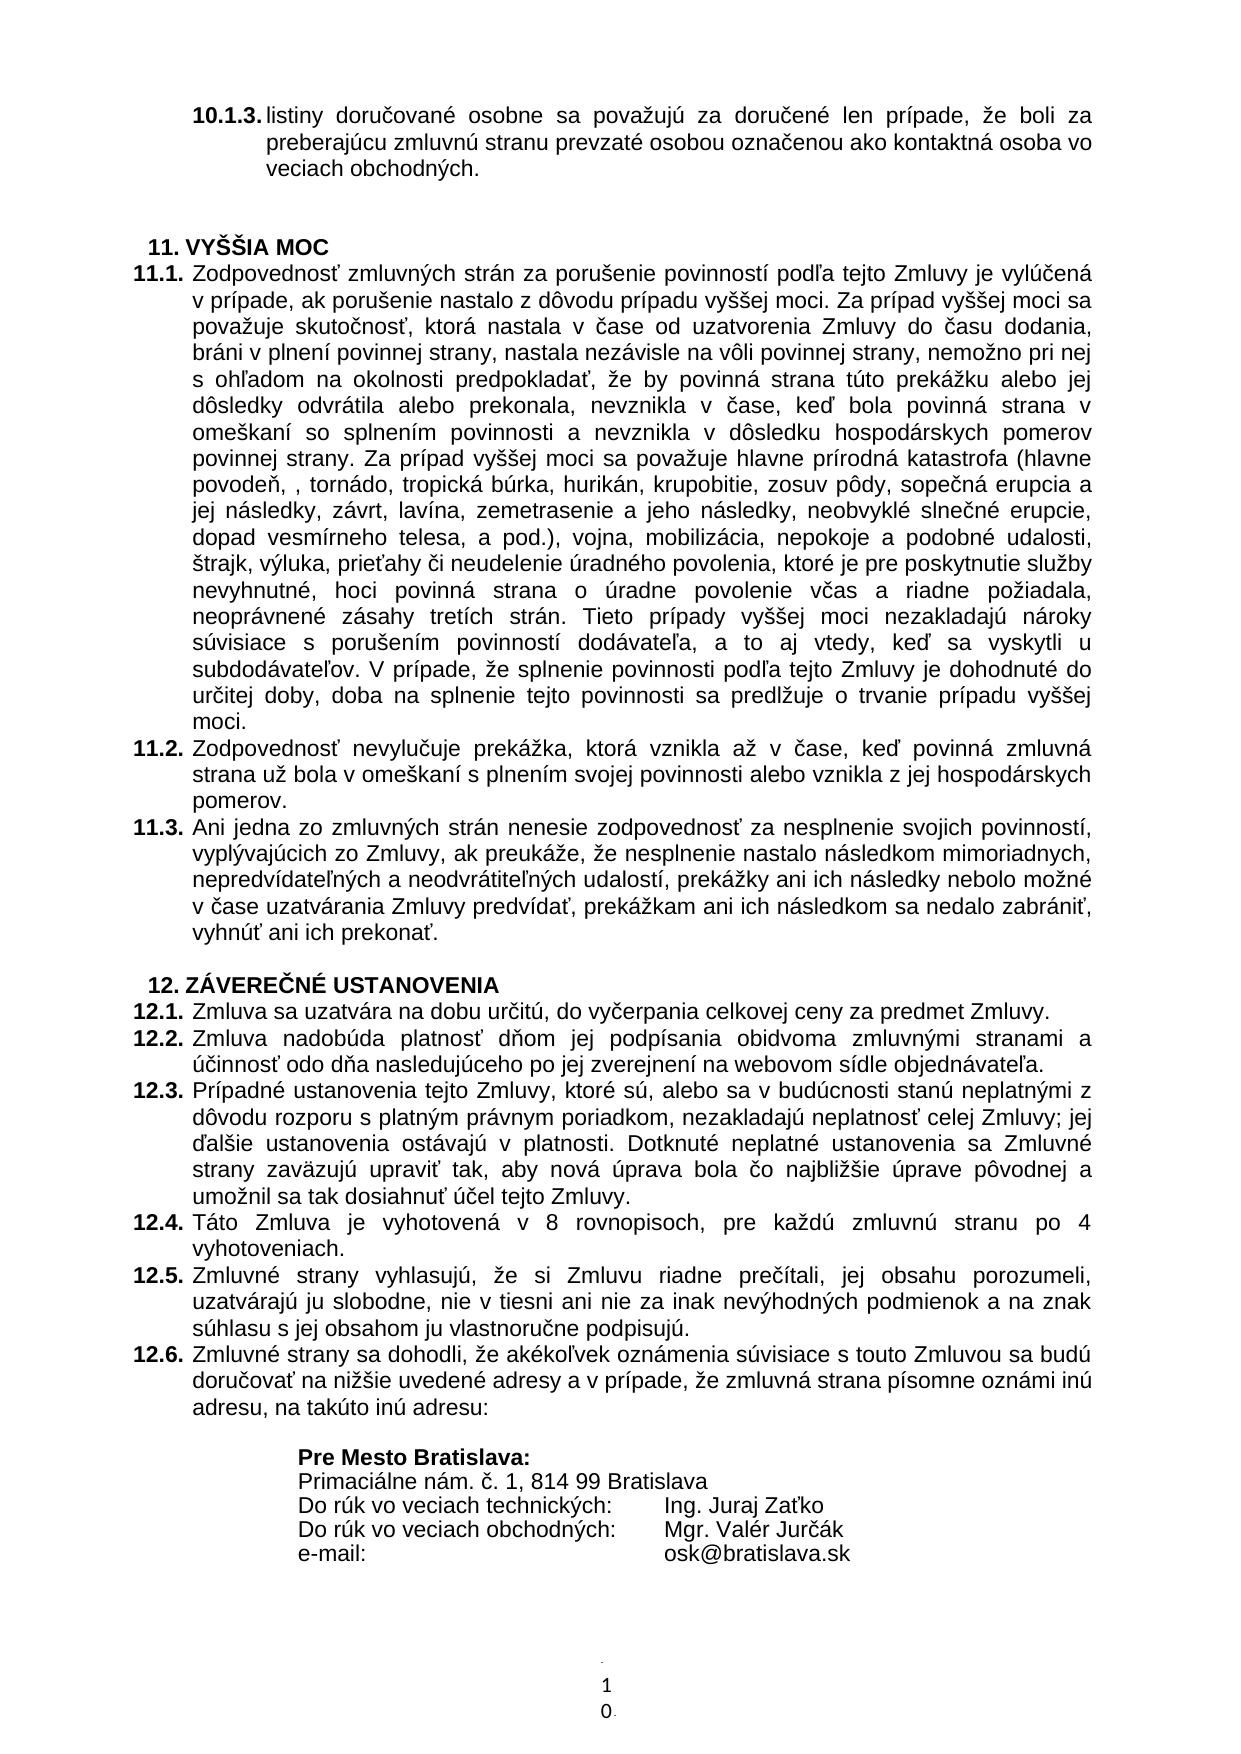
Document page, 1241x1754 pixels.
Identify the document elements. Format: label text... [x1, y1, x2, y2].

list Zmluva nadobúda platnosť dňom jej podpísania obidvoma zmluvnými stranami a účinnosť odo dňa nasledujúceho po jej zverejnení na webovom sídle objednávateľa. [133, 1024, 1092, 1077]
text Do rúk vo veciach technických: Ing. Juraj Zaťko [298, 1494, 1087, 1518]
text Do rúk vo veciach obchodných: Mgr. Valér Jurčák [298, 1518, 1087, 1542]
text e-mail: osk@bratislava.sk [298, 1542, 1087, 1590]
text Pre Mesto Bratislava: [298, 1446, 1087, 1470]
list Ani jedna zo zmluvných strán nenesie zodpovednosť za nesplnenie svojich povinností, vyplývajúcich zo Zmluvy, ak preukáže, že nesplnenie nastalo následkom mimoriadnych, nepredvídateľných a neodvrátiteľných udalostí, prekážky ani ich následky nebolo možné v čase uzatvárania Zmluvy predvídať, prekážkam ani ich následkom sa nedalo zabrániť, vyhnúť ani ich prekonať. [133, 814, 1092, 946]
list Zmluva sa uzatvára na dobu určitú, do vyčerpania celkovej ceny za predmet Zmluvy. [133, 998, 1092, 1024]
list Zmluvné strany vyhlasujú, že si Zmluvu riadne prečítali, jej obsahu porozumeli, uzatvárajú ju slobodne, nie v tiesni ani nie za inak nevýhodných podmienok a na znak súhlasu s jej obsahom ju vlastnoručne podpisujú. [133, 1262, 1092, 1341]
list Táto Zmluva je vyhotovená v 8 rovnopisoch, pre každú zmluvnú stranu po 4 vyhotoveniach. [133, 1209, 1092, 1262]
list Prípadné ustanovenia tejto Zmluvy, ktoré sú, alebo sa v budúcnosti stanú neplatnými z dôvodu rozporu s platným právnym poriadkom, nezakladajú neplatnosť celej Zmluvy; jej ďalšie ustanovenia ostávajú v platnosti. Dotknuté neplatné ustanovenia sa Zmluvné strany zaväzujú upraviť tak, aby nová úprava bola čo najbližšie úprave pôvodnej a umožnil sa tak dosiahnuť účel tejto Zmluvy. [133, 1077, 1092, 1209]
list Zodpovednosť nevylučuje prekážka, ktorá vznikla až v čase, keď povinná zmluvná strana už bola v omeškaní s plnením svojej povinnosti alebo vznikla z jej hospodárskych pomerov. [133, 735, 1092, 814]
list listiny doručované osobne sa považujú za doručené len prípade, že boli za preberajúcu zmluvnú stranu prevzaté osobou označenou ako kontaktná osoba vo veciach obchodných. [192, 102, 1092, 181]
list Záverečné ustanovenia [148, 972, 1092, 998]
list Zmluvné strany sa dohodli, že akékoľvek oznámenia súvisiace s touto Zmluvou sa budú doručovať na nižšie uvedené adresy a v prípade, že zmluvná strana písomne oznámi inú adresu, na takúto inú adresu: [133, 1341, 1092, 1420]
list Vyššia moc [148, 234, 1092, 260]
text Primaciálne nám. č. 1, 814 99 Bratislava [298, 1470, 1087, 1494]
list Zodpovednosť zmluvných strán za porušenie povinností podľa tejto Zmluvy je vylúčená v prípade, ak porušenie nastalo z dôvodu prípadu vyššej moci. Za prípad vyššej moci sa považuje skutočnosť, ktorá nastala v čase od uzatvorenia Zmluvy do času dodania, bráni v plnení povinnej strany, nastala nezávisle na vôli povinnej strany, nemožno pri nej s ohľadom na okolnosti predpokladať, že by povinná strana túto prekážku alebo jej dôsledky odvrátila alebo prekonala, nevznikla v čase, keď bola povinná strana v omeškaní so splnením povinnosti a nevznikla v dôsledku hospodárskych pomerov povinnej strany. Za prípad vyššej moci sa považuje hlavne prírodná katastrofa (hlavne povodeň, , tornádo, tropická búrka, hurikán, krupobitie, zosuv pôdy, sopečná erupcia a jej následky, závrt, lavína, zemetrasenie a jeho následky, neobvyklé slnečné erupcie, dopad vesmírneho telesa, a pod.), vojna, mobilizácia, nepokoje a podobné udalosti, štrajk, výluka, prieťahy či neudelenie úradného povolenia, ktoré je pre poskytnutie služby nevyhnutné, hoci povinná strana o úradne povolenie včas a riadne požiadala, neoprávnené zásahy tretích strán. Tieto prípady vyššej moci nezakladajú nároky súvisiace s porušením povinností dodávateľa, a to aj vtedy, keď sa vyskytli u subdodávateľov. V prípade, že splnenie povinnosti podľa tejto Zmluvy je dohodnuté do určitej doby, doba na splnenie tejto povinnosti sa predlžuje o trvanie prípadu vyššej moci. [133, 260, 1092, 735]
